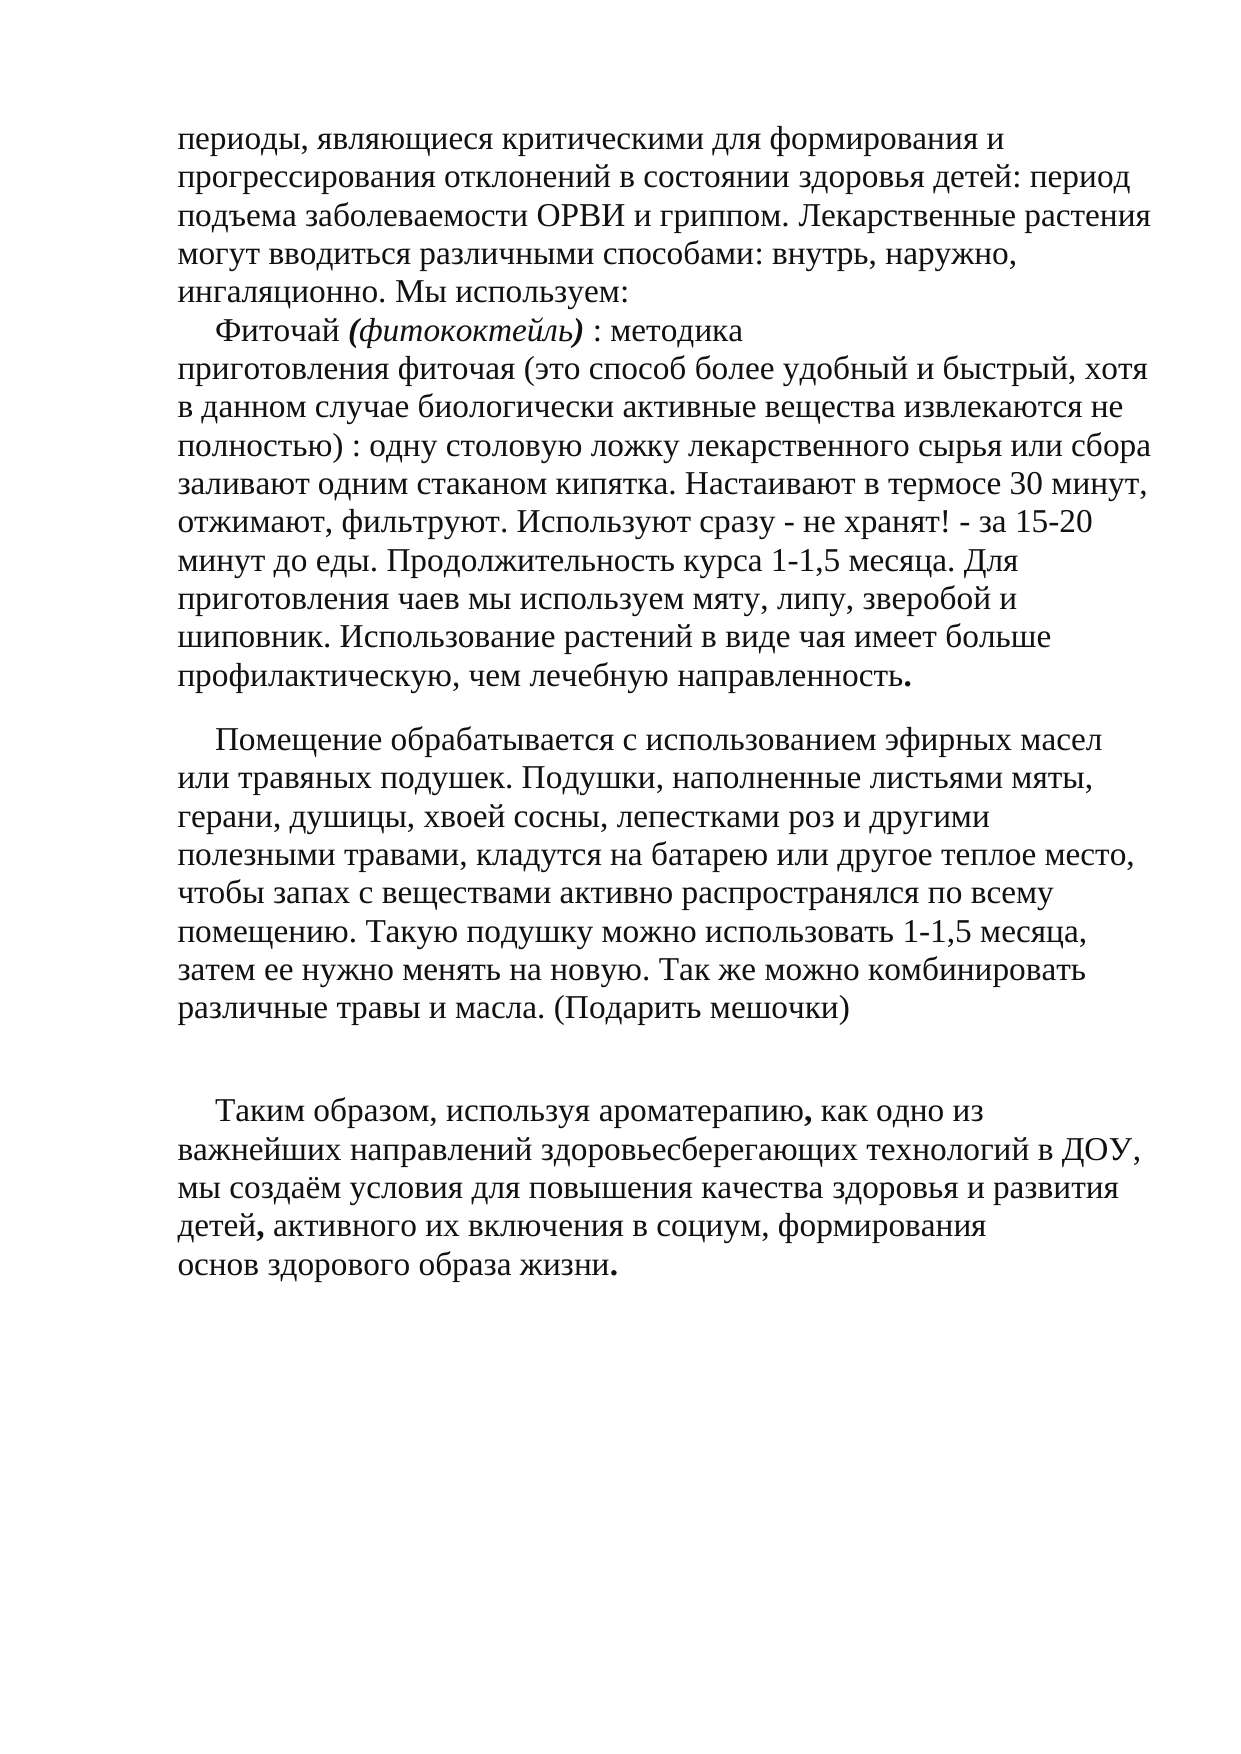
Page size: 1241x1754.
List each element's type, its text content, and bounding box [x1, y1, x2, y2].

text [177, 118, 1152, 310]
text Помещение обрабатывается с использованием эфирных масел или травяных подушек. Подушки, наполненные листьями мяты, герани, душицы, хвоей сосны, лепестками роз и другими полезными травами, кладутся на батарею или другое теплое место, чтобы запах с веществами активно распространялся по всему помещению. Такую подушку можно использовать 1-1,5 месяца, затем ее нужно менять на новую. Так же можно комбинировать различные травы и масла. (Подарить мешочки) [177, 719, 1152, 1026]
text Фиточай (фитококтейль) : методика приготовления фиточая (это способ более удобный и быстрый, хотя в данном случае биологически активные вещества извлекаются не полностью) : одну столовую ложку лекарственного сырья или сбора заливают одним стаканом кипятка. Настаивают в термосе 30 минут, отжимают, фильтруют. Используют сразу - не хранят! - за 15-20 минут до еды. Продолжительность курса 1-1,5 месяца. Для приготовления чаев мы используем мяту, липу, зверобой и шиповник. Использование растений в виде чая имеет больше профилактическую, чем лечебную направленность. [177, 310, 1152, 693]
text Таким образом, используя ароматерапию, как одно из важнейших направлений здоровьесберегающих технологий в ДОУ, мы создаём условия для повышения качества здоровья и развития детей, активного их включения в социум, формирования основ здорового образа жизни. [177, 1090, 1152, 1282]
